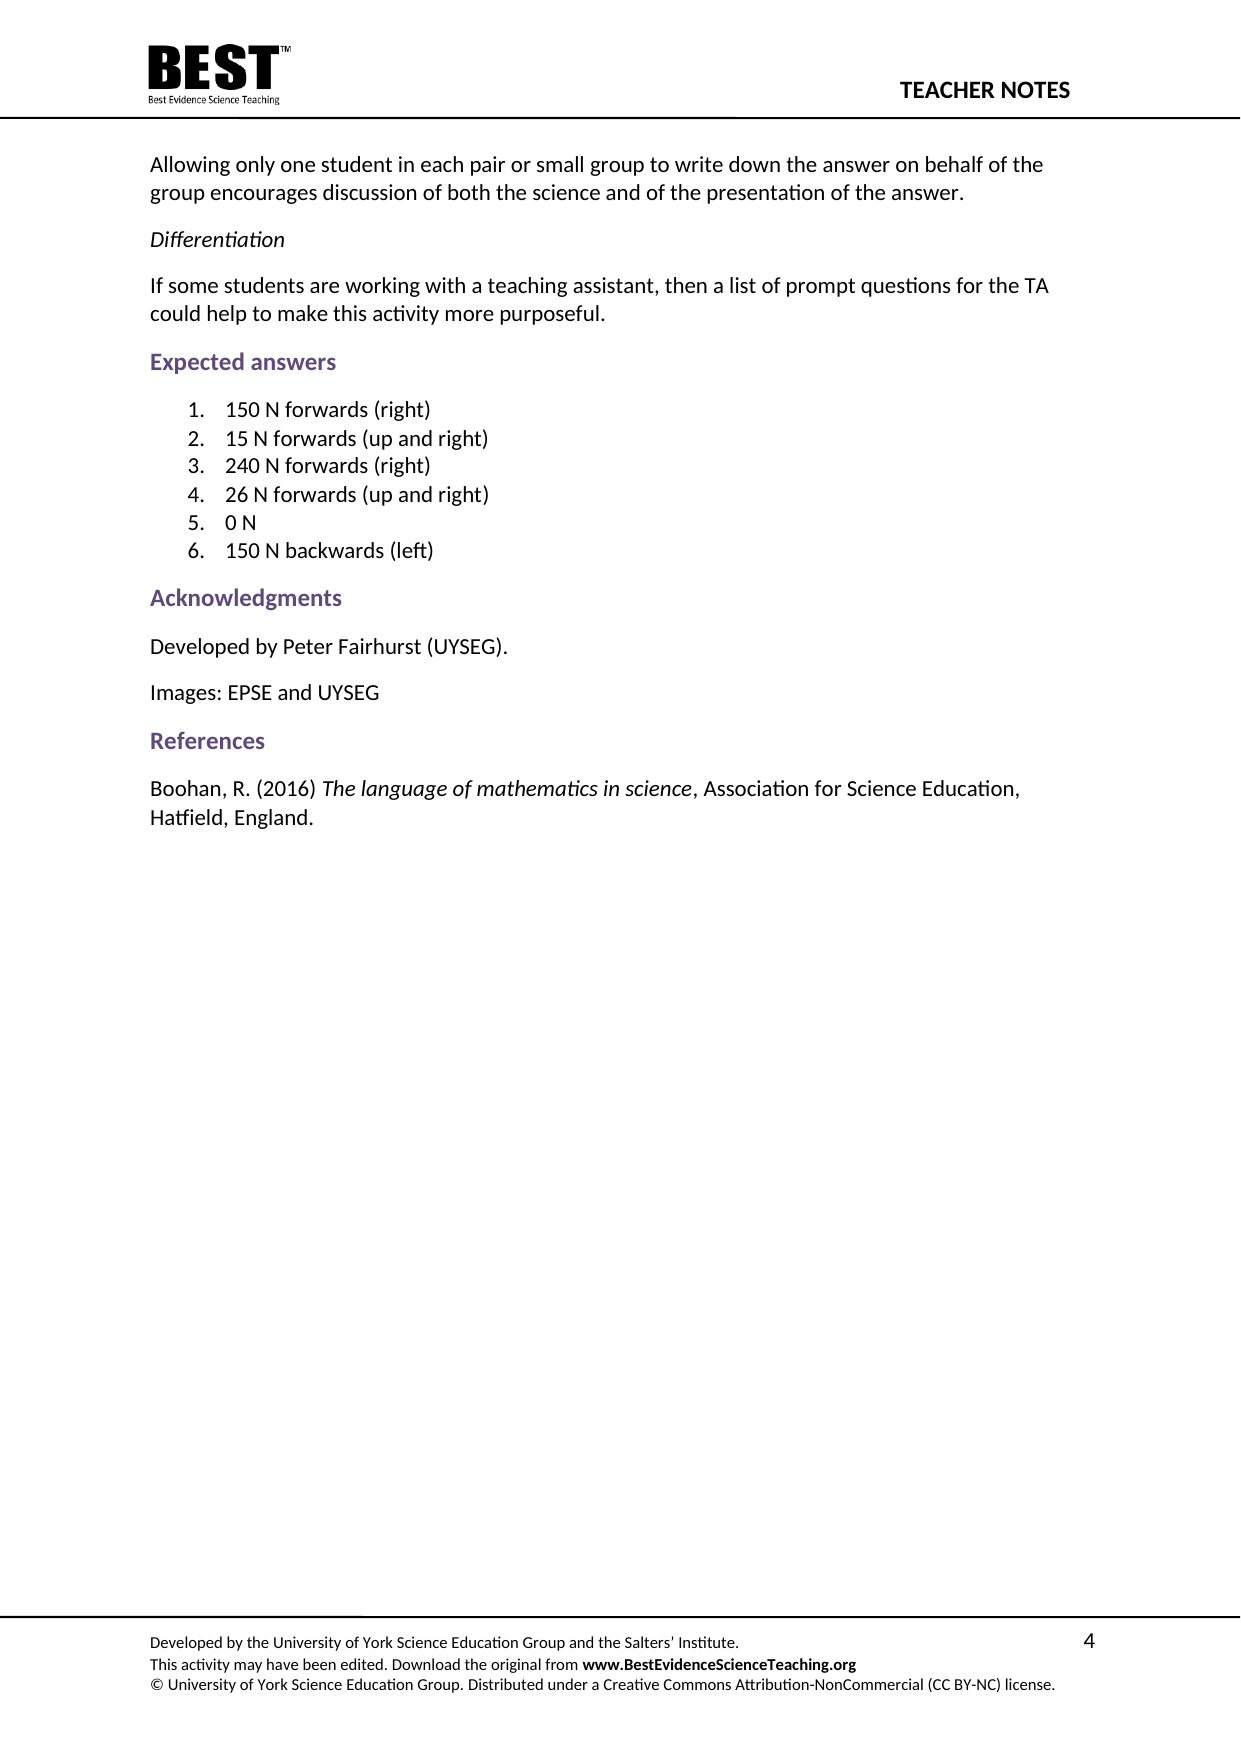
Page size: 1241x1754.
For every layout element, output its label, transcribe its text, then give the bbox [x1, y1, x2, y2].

text Allowing only one student in each pair or small group to write down the answer on behalf of the group encourages discussion of both the science and of the presentation of the answer. [150, 150, 1090, 206]
text Boohan, R. (2016) The language of mathematics in science, Association for Science Education, Hatfield, England. [150, 774, 1090, 831]
text Developed by Peter Fairhurst (UYSEG). [150, 632, 1090, 660]
text References [150, 725, 1090, 756]
text Acknowledgments [150, 582, 1090, 613]
list 0 N [187, 508, 1090, 536]
list 15 N forwards (up and right) [187, 424, 1090, 452]
list 240 N forwards (right) [187, 452, 1090, 480]
text Expected answers [150, 346, 1090, 377]
list 150 N forwards (right) [187, 396, 1090, 424]
text If some students are working with a teaching assistant, then a list of prompt questions for the TA could help to make this activity more purposeful. [150, 272, 1090, 328]
picture [148, 44, 291, 105]
text Differentiation [150, 225, 1090, 253]
text Images: EPSE and UYSEG [150, 678, 1090, 707]
list 26 N forwards (up and right) [187, 480, 1090, 508]
list 150 N backwards (left) [187, 536, 1090, 564]
